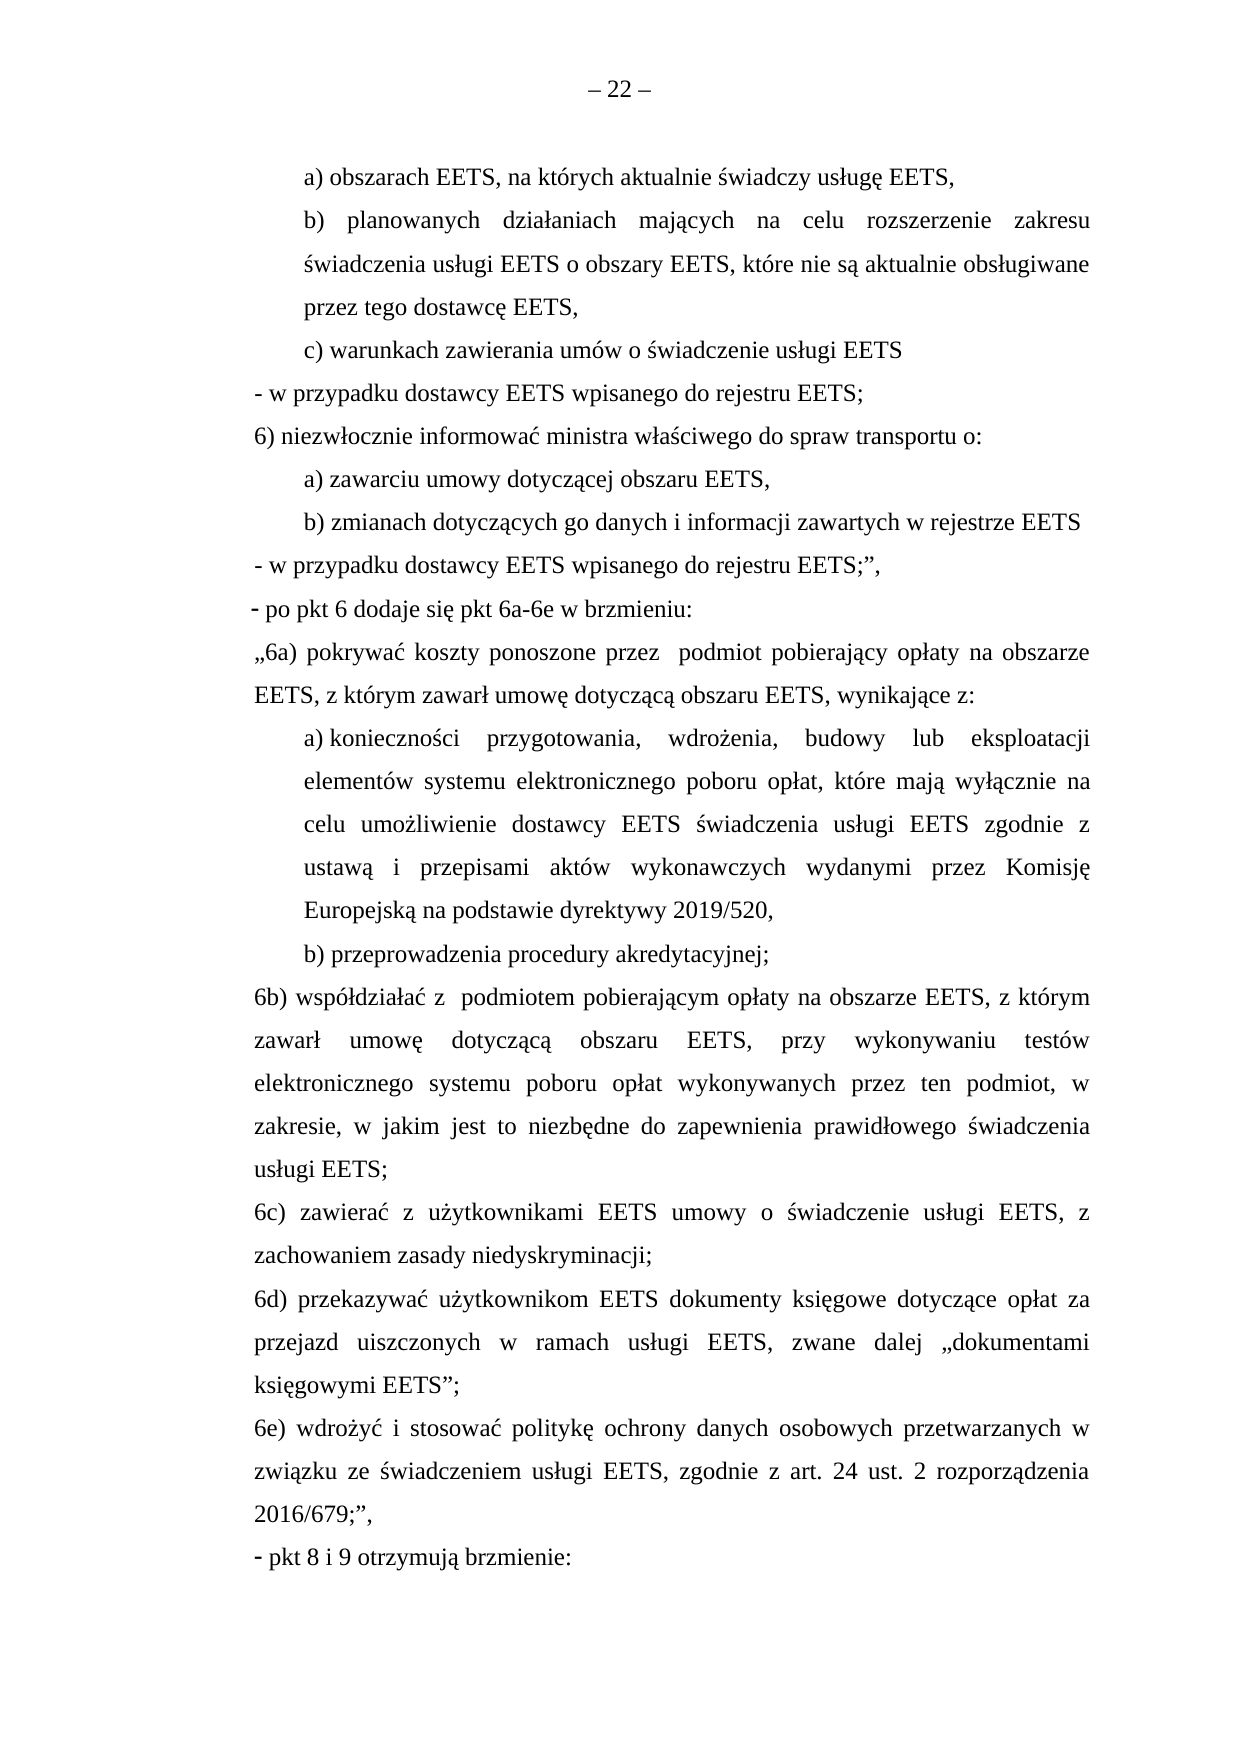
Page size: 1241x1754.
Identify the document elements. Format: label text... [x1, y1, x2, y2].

text a) konieczności przygotowania, wdrożenia, budowy lub eksploatacji elementów systemu elektronicznego poboru opłat, które mają wyłącznie na celu umożliwienie dostawcy EETS świadczenia usługi EETS zgodnie z ustawą i przepisami aktów wykonawczych wydanymi przez Komisję Europejską na podstawie dyrektywy 2019/520, [304, 723, 1091, 924]
text 6e) wdrożyć i stosować politykę ochrony danych osobowych przetwarzanych w związku ze świadczeniem usługi EETS, zgodnie z art. 24 ust. 2 rozporządzenia 2016/679;”, [254, 1413, 1091, 1528]
text a) obszarach EETS, na których aktualnie świadczy usługę EETS, [304, 162, 1091, 191]
text „6a) pokrywać koszty ponoszone przez podmiot pobierający opłaty na obszarze EETS, z którym zawarł umowę dotyczącą obszaru EETS, wynikające z: [254, 637, 1091, 709]
text a) zawarciu umowy dotyczącej obszaru EETS, [304, 464, 1091, 493]
text b) planowanych działaniach mających na celu rozszerzenie zakresu świadczenia usługi EETS o obszary EETS, które nie są aktualnie obsługiwane przez tego dostawcę EETS, [304, 206, 1091, 321]
text po pkt 6 dodaje się pkt 6a-6e w brzmieniu: [251, 594, 1091, 622]
text 6b) współdziałać z podmiotem pobierającym opłaty na obszarze EETS, z którym zawarł umowę dotyczącą obszaru EETS, przy wykonywaniu testów elektronicznego systemu poboru opłat wykonywanych przez ten podmiot, w zakresie, w jakim jest to niezbędne do zapewnienia prawidłowego świadczenia usługi EETS; [254, 982, 1091, 1183]
text - w przypadku dostawcy EETS wpisanego do rejestru EETS; [254, 378, 1091, 407]
text c) warunkach zawierania umów o świadczenie usługi EETS [304, 335, 1091, 364]
text 6) niezwłocznie informować ministra właściwego do spraw transportu o: [254, 421, 1091, 450]
text b) zmianach dotyczących go danych i informacji zawartych w rejestrze EETS [304, 507, 1091, 536]
text b) przeprowadzenia procedury akredytacyjnej; [304, 939, 1091, 967]
text pkt 8 i 9 otrzymują brzmienie: [254, 1542, 1091, 1571]
text - w przypadku dostawcy EETS wpisanego do rejestru EETS;”, [254, 551, 1091, 579]
text 6d) przekazywać użytkownikom EETS dokumenty księgowe dotyczące opłat za przejazd uiszczonych w ramach usługi EETS, zwane dalej „dokumentami księgowymi EETS”; [254, 1284, 1091, 1399]
text 6c) zawierać z użytkownikami EETS umowy o świadczenie usługi EETS, z zachowaniem zasady niedyskryminacji; [254, 1197, 1091, 1269]
